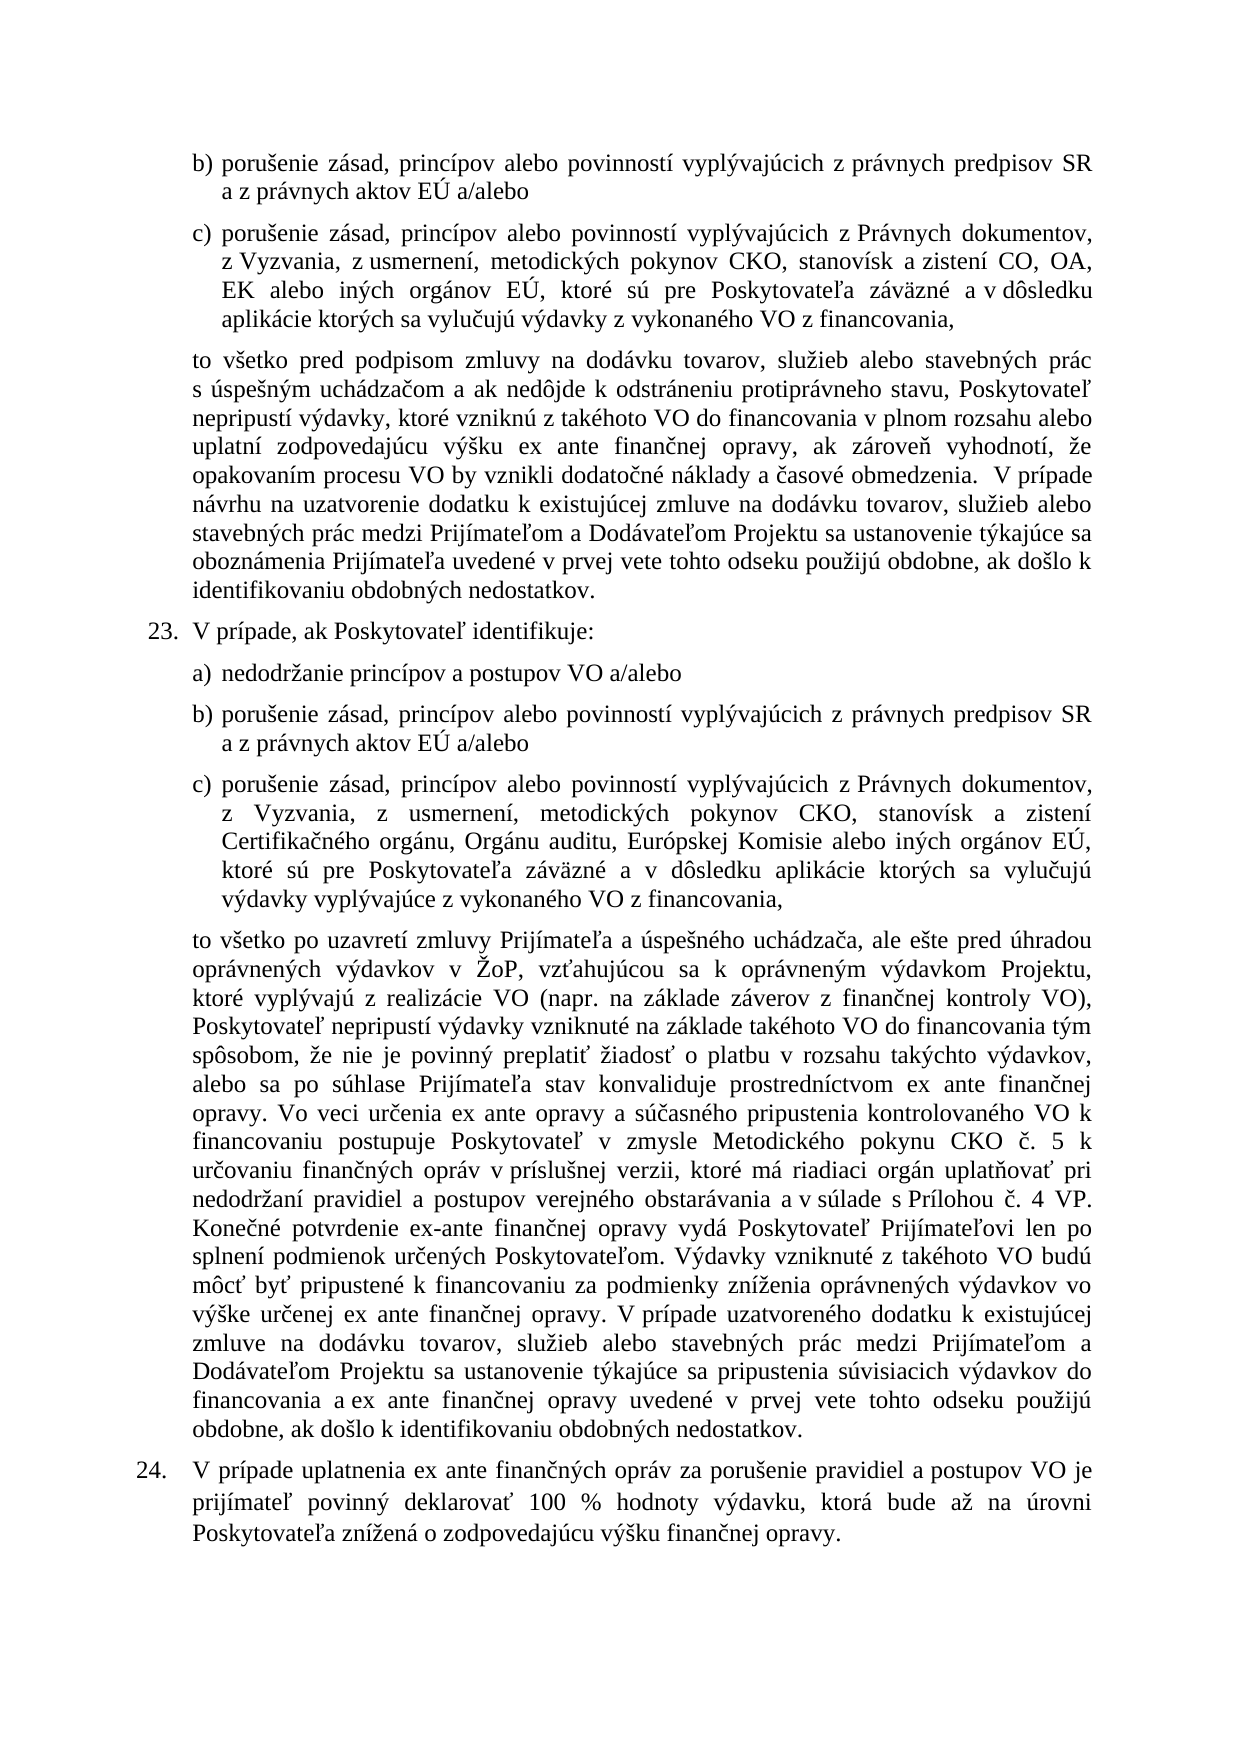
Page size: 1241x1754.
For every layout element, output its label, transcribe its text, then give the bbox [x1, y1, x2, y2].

list porušenie zásad, princípov alebo povinností vyplývajúcich z Právnych dokumentov, z Vyzvania, z usmernení, metodických pokynov CKO, stanovísk a zistení CO, OA, EK alebo iných orgánov EÚ, ktoré sú pre Poskytovateľa záväzné a v dôsledku aplikácie ktorých sa vylučujú výdavky z vykonaného VO z financovania, [192, 218, 1093, 333]
list porušenie zásad, princípov alebo povinností vyplývajúcich z Právnych dokumentov, z Vyzvania, z usmernení, metodických pokynov CKO, stanovísk a zistení Certifikačného orgánu, Orgánu auditu, Európskej Komisie alebo iných orgánov EÚ, ktoré sú pre Poskytovateľa záväzné a v dôsledku aplikácie ktorých sa vylučujú výdavky vyplývajúce z vykonaného VO z financovania, [192, 769, 1093, 913]
list V prípade, ak Poskytovateľ identifikuje: [148, 616, 1093, 645]
text to všetko pred podpisom zmluvy na dodávku tovarov, služieb alebo stavebných prác s úspešným uchádzačom a ak nedôjde k odstráneniu protiprávneho stavu, Poskytovateľ nepripustí výdavky, ktoré vzniknú z takéhoto VO do financovania v plnom rozsahu alebo uplatní zodpovedajúcu výšku ex ante finančnej opravy, ak zároveň vyhodnotí, že opakovaním procesu VO by vznikli dodatočné náklady a časové obmedzenia. V prípade návrhu na uzatvorenie dodatku k existujúcej zmluve na dodávku tovarov, služieb alebo stavebných prác medzi Prijímateľom a Dodávateľom Projektu sa ustanovenie týkajúce sa oboznámenia Prijímateľa uvedené v prvej vete tohto odseku použijú obdobne, ak došlo k identifikovaniu obdobných nedostatkov. [192, 345, 1093, 604]
list V prípade uplatnenia ex ante finančných opráv za porušenie pravidiel a postupov VO je prijímateľ povinný deklarovať 100 % hodnoty výdavku, ktorá bude až na úrovni Poskytovateľa znížená o zodpovedajúcu výšku finančnej opravy. [136, 1455, 1093, 1547]
list porušenie zásad, princípov alebo povinností vyplývajúcich z právnych predpisov SR a z právnych aktov EÚ a/alebo [192, 699, 1093, 756]
list porušenie zásad, princípov alebo povinností vyplývajúcich z právnych predpisov SR a z právnych aktov EÚ a/alebo [192, 148, 1093, 205]
text to všetko po uzavretí zmluvy Prijímateľa a úspešného uchádzača, ale ešte pred úhradou oprávnených výdavkov v ŽoP, vzťahujúcou sa k oprávneným výdavkom Projektu, ktoré vyplývajú z realizácie VO (napr. na základe záverov z finančnej kontroly VO), Poskytovateľ nepripustí výdavky vzniknuté na základe takéhoto VO do financovania tým spôsobom, že nie je povinný preplatiť žiadosť o platbu v rozsahu takýchto výdavkov, alebo sa po súhlase Prijímateľa stav konvaliduje prostredníctvom ex ante finančnej opravy. Vo veci určenia ex ante opravy a súčasného pripustenia kontrolovaného VO k financovaniu postupuje Poskytovateľ v zmysle Metodického pokynu CKO č. 5 k určovaniu finančných opráv v príslušnej verzii, ktoré má riadiaci orgán uplatňovať pri nedodržaní pravidiel a postupov verejného obstarávania a v súlade s Prílohou č. 4 VP. Konečné potvrdenie ex-ante finančnej opravy vydá Poskytovateľ Prijímateľovi len po splnení podmienok určených Poskytovateľom. Výdavky vzniknuté z takéhoto VO budú môcť byť pripustené k financovaniu za podmienky zníženia oprávnených výdavkov vo výške určenej ex ante finančnej opravy. V prípade uzatvoreného dodatku k existujúcej zmluve na dodávku tovarov, služieb alebo stavebných prác medzi Prijímateľom a Dodávateľom Projektu sa ustanovenie týkajúce sa pripustenia súvisiacich výdavkov do financovania a ex ante finančnej opravy uvedené v prvej vete tohto odseku použijú obdobne, ak došlo k identifikovaniu obdobných nedostatkov. [192, 925, 1093, 1443]
list nedodržanie princípov a postupov VO a/alebo [192, 658, 1093, 686]
